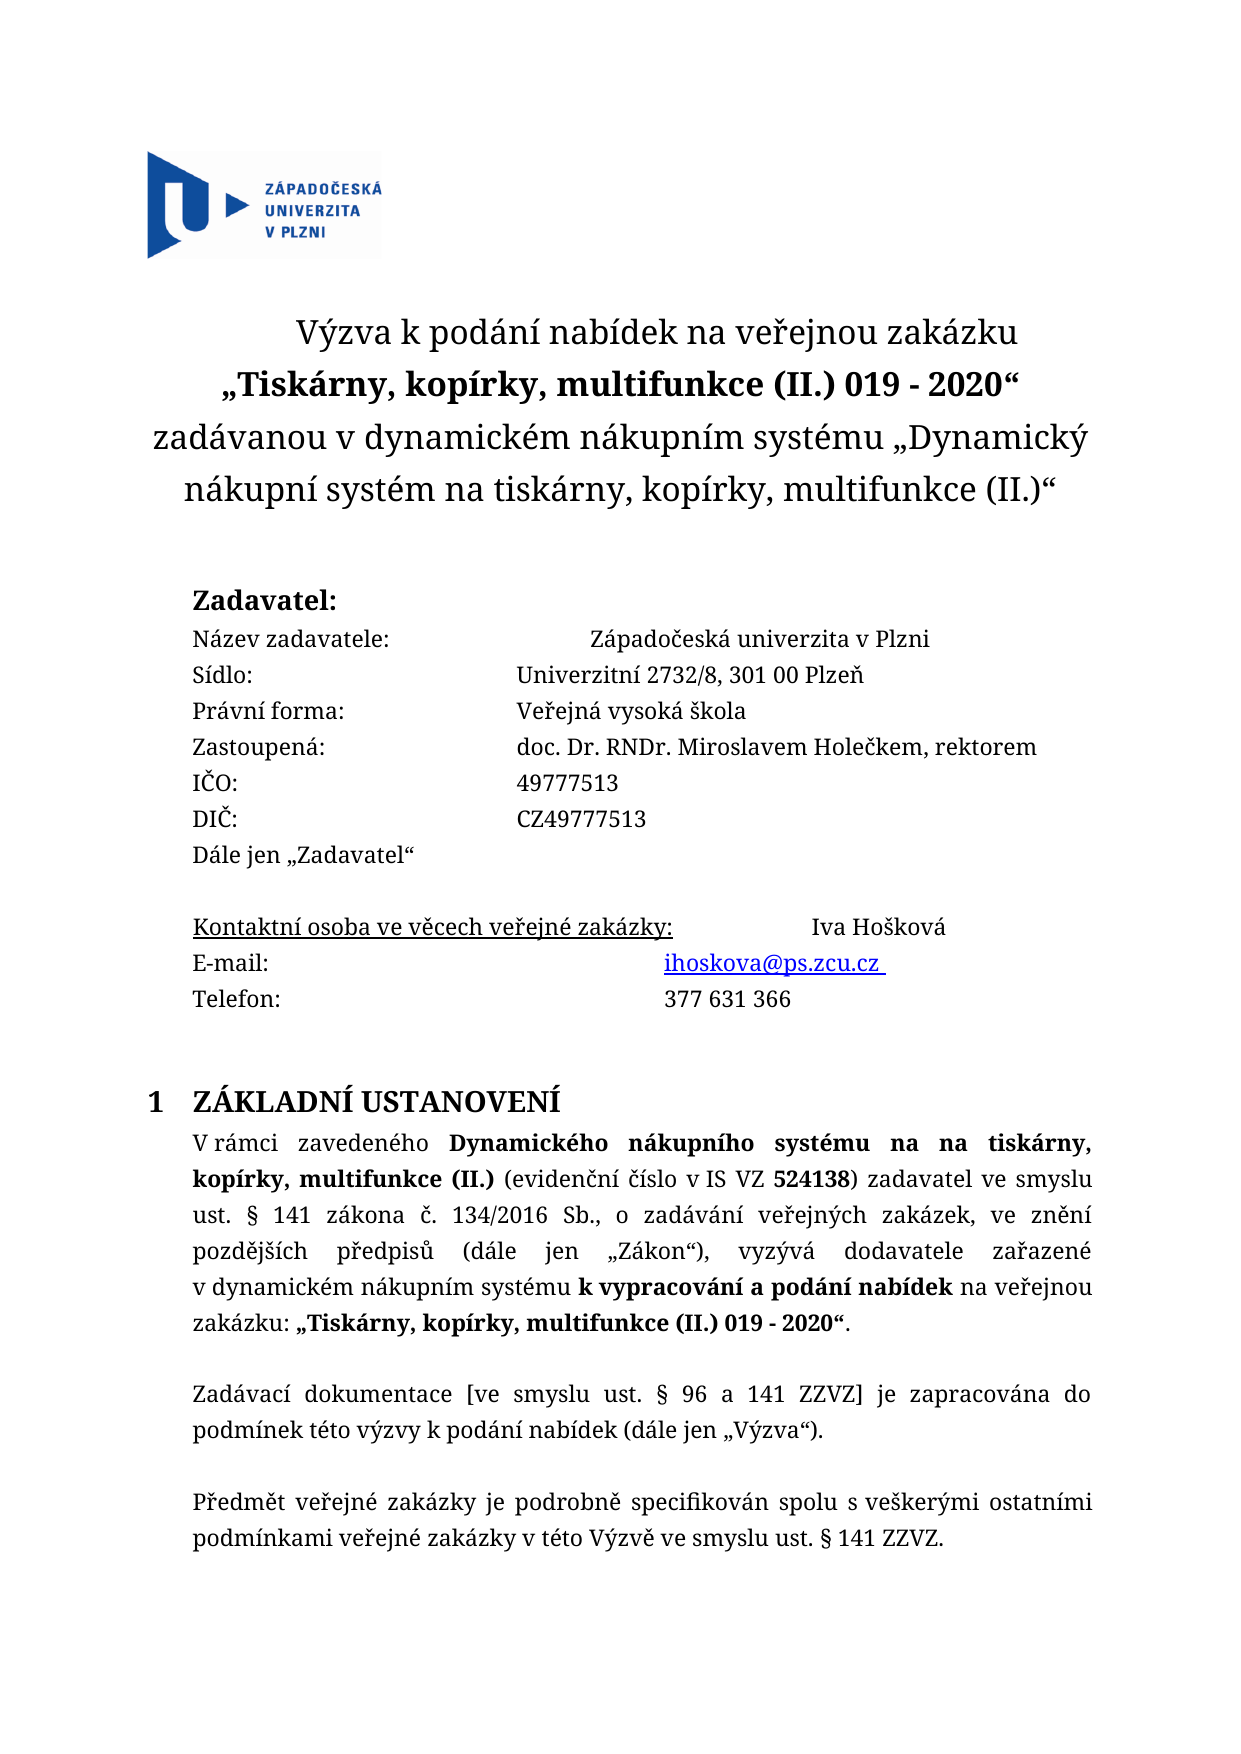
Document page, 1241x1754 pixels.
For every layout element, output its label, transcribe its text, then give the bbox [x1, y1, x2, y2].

text E-mail: ihoskova@ps.zcu.cz [148, 947, 1093, 978]
text Kontaktní osoba ve věcech veřejné zakázky: Iva Hošková [148, 911, 1093, 942]
text Název zadavatele: Západočeská univerzita v Plzni [148, 623, 1093, 655]
text V rámci zavedeného Dynamického nákupního systému na na tiskárny, kopírky, multifunkce (II.) (evidenční číslo v IS VZ 524138) zadavatel ve smyslu ust. § 141 zákona č. 134/2016 Sb., o zadávání veřejných zakázek, ve znění pozdějších předpisů (dále jen „Zákon“), vyzývá dodavatele zařazené v dynamickém nákupním systému k vypracování a podání nabídek na veřejnou zakázku: „Tiskárny, kopírky, multifunkce (II.) 019 - 2020“. [192, 1127, 1093, 1338]
text DIČ: CZ49777513 [148, 803, 1093, 834]
text Zadavatel: [192, 581, 1093, 618]
text Dále jen „Zadavatel“ [148, 839, 1093, 870]
text Zastoupená: doc. Dr. RNDr. Miroslavem Holečkem, rektorem [192, 731, 1093, 762]
text IČO: 49777513 [148, 767, 1093, 798]
subtitle ZÁKLADNÍ USTANOVENÍ [148, 1081, 1093, 1121]
text Právní forma: Veřejná vysoká škola [148, 695, 1093, 727]
text Předmět veřejné zakázky je podrobně specifikován spolu s veškerými ostatními podmínkami veřejné zakázky v této Výzvě ve smyslu ust. § 141 ZZVZ. [192, 1486, 1093, 1553]
text Zadávací dokumentace [ve smyslu ust. § 96 a 141 ZZVZ] je zapracována do podmínek této výzvy k podání nabídek (dále jen „Výzva“). [192, 1378, 1093, 1446]
text Výzva k podání nabídek na veřejnou zakázku „Tiskárny, kopírky, multifunkce (II.) 019 - 2020“ zadávanou v dynamickém nákupním systému „Dynamický nákupní systém na tiskárny, kopírky, multifunkce (II.)“ [148, 309, 1093, 511]
picture [147, 151, 382, 259]
text Sídlo: Univerzitní 2732/8, 301 00 Plzeň [148, 659, 1093, 691]
text Telefon: 377 631 366 [148, 983, 1093, 1014]
